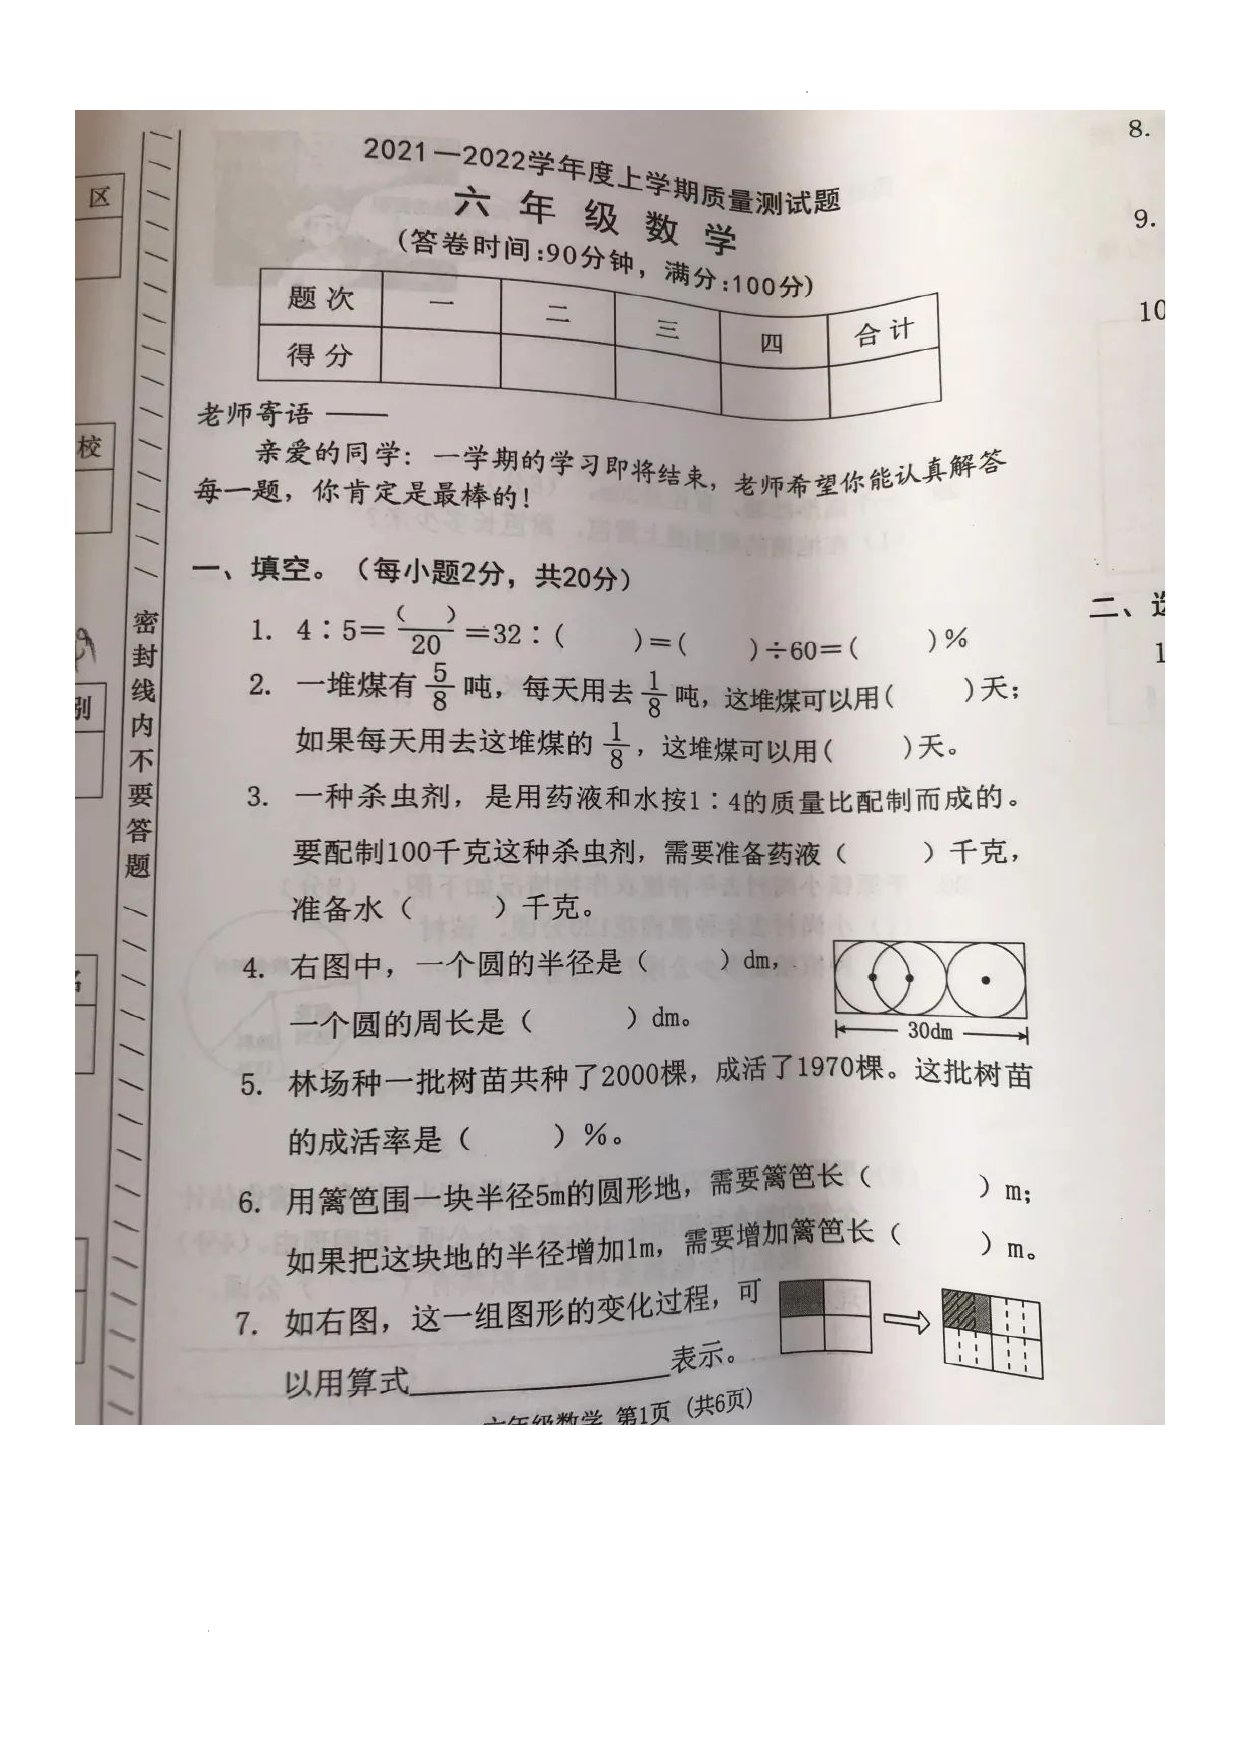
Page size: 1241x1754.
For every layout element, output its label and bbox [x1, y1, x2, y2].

picture [75, 110, 1166, 1425]
